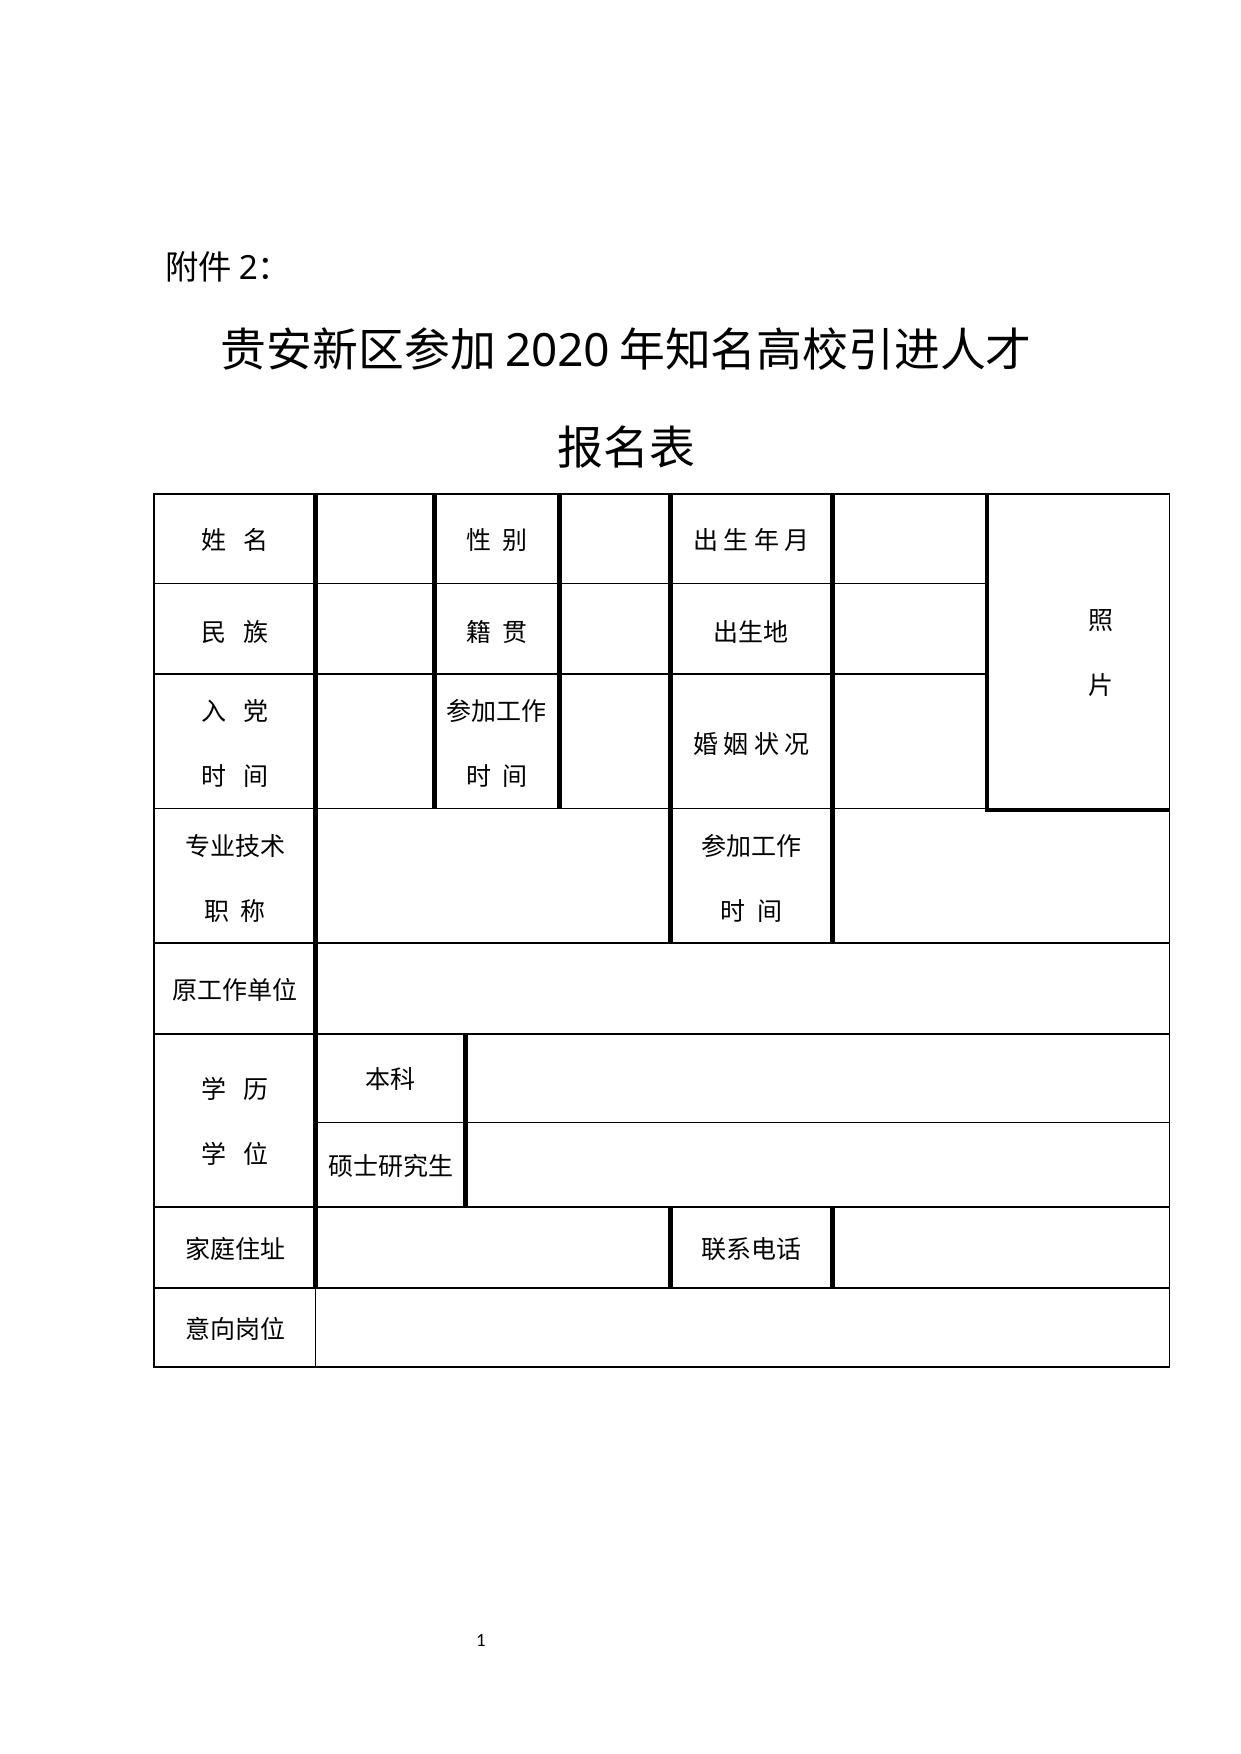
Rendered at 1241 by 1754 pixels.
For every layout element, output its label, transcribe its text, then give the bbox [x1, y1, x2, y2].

table_cell 本科 [318, 1035, 463, 1122]
table_header 姓 名 [155, 495, 313, 583]
table_cell [835, 809, 1169, 942]
text 附件2： [165, 233, 1087, 298]
text 报名表 [165, 395, 1087, 493]
table_header [562, 495, 668, 583]
table_cell [835, 1208, 1169, 1287]
table_cell 专业技术 职 称 [155, 809, 313, 942]
table_cell [835, 584, 985, 673]
table_cell 婚 姻 状 况 [673, 675, 830, 807]
table_cell [468, 1123, 1169, 1206]
table_cell [318, 809, 668, 942]
table_cell 入 党 时 间 [155, 675, 313, 807]
table_cell [562, 584, 668, 673]
table_cell 籍 贯 [437, 584, 557, 673]
table_cell [835, 675, 985, 807]
table_cell 硕士研究生 [318, 1123, 463, 1206]
table_cell [316, 1289, 1169, 1366]
table_cell 参加工作 时 间 [437, 675, 557, 807]
table_cell [318, 944, 1169, 1033]
table_header [835, 495, 985, 583]
table_cell 联系电话 [673, 1208, 830, 1287]
table_header 性 别 [437, 495, 557, 583]
table_cell [318, 584, 432, 673]
table_cell 学 历 学 位 [155, 1035, 313, 1206]
table_cell [318, 1208, 668, 1287]
table_header [318, 495, 432, 583]
table_header 照 片 [989, 495, 1169, 807]
table_cell [562, 675, 668, 807]
table_cell 原工作单位 [155, 944, 313, 1033]
table_cell 参加工作 时 间 [673, 809, 830, 942]
table_cell 意向岗位 [155, 1289, 315, 1366]
table_header 出 生 年 月 [673, 495, 830, 583]
table_cell 民 族 [155, 584, 313, 673]
table_cell [468, 1035, 1169, 1122]
table_cell 家庭住址 [155, 1208, 313, 1287]
table_cell [318, 675, 432, 807]
text 贵安新区参加2020年知名高校引进人才 [165, 298, 1087, 395]
table_cell 出生地 [673, 584, 830, 673]
